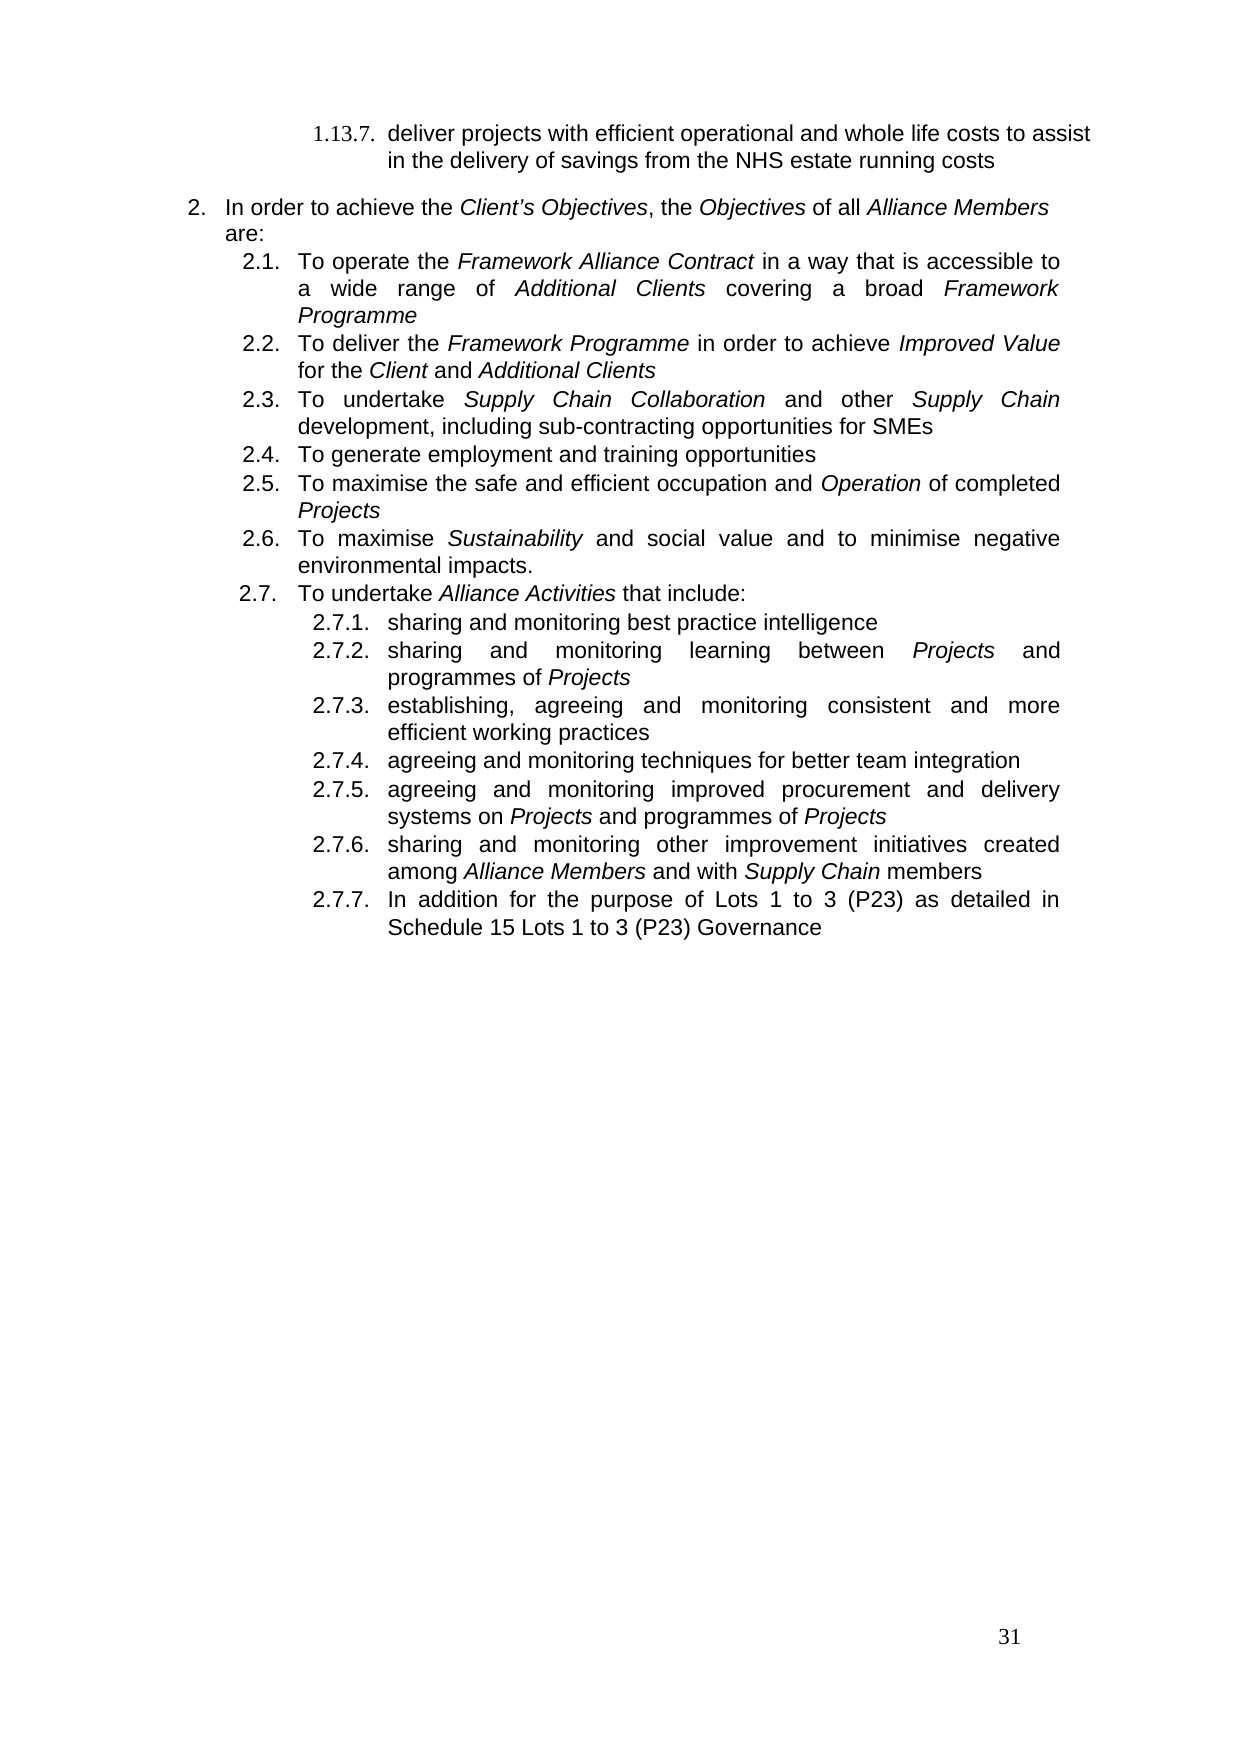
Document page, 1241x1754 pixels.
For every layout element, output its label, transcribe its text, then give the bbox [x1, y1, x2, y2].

list sharing and monitoring other improvement initiatives created among Alliance Members and with Supply Chain members [312, 831, 1061, 884]
list agreeing and monitoring improved procurement and delivery systems on Projects and programmes of Projects [312, 776, 1061, 829]
list In addition for the purpose of Lots 1 to 3 (P23) as detailed in Schedule 15 Lots 1 to 3 (P23) Governance [312, 886, 1061, 940]
list agreeing and monitoring techniques for better team integration [312, 747, 1061, 774]
list In order to achieve the Client’s Objectives, the Objectives of all Alliance Members are: [187, 194, 1061, 247]
list establishing, agreeing and monitoring consistent and more efficient working practices [312, 692, 1061, 746]
list To undertake Supply Chain Collaboration and other Supply Chain development, including sub-contracting opportunities for SMEs [242, 386, 1061, 439]
list To maximise the safe and efficient occupation and Operation of completed Projects [242, 469, 1061, 523]
list deliver projects with efficient operational and whole life costs to assist in the delivery of savings from the NHS estate running costs [312, 120, 1093, 173]
list To undertake Alliance Activities that include: [239, 580, 1061, 607]
list sharing and monitoring learning between Projects and programmes of Projects [312, 637, 1061, 690]
list sharing and monitoring best practice intelligence [312, 609, 1061, 635]
list To deliver the Framework Programme in order to achieve Improved Value for the Client and Additional Clients [242, 330, 1061, 384]
list To operate the Framework Alliance Contract in a way that is accessible to a wide range of Additional Clients covering a broad Framework Programme [242, 248, 1061, 328]
list To maximise Sustainability and social value and to minimise negative environmental impacts. [242, 525, 1061, 578]
list To generate employment and training opportunities [242, 441, 1061, 468]
